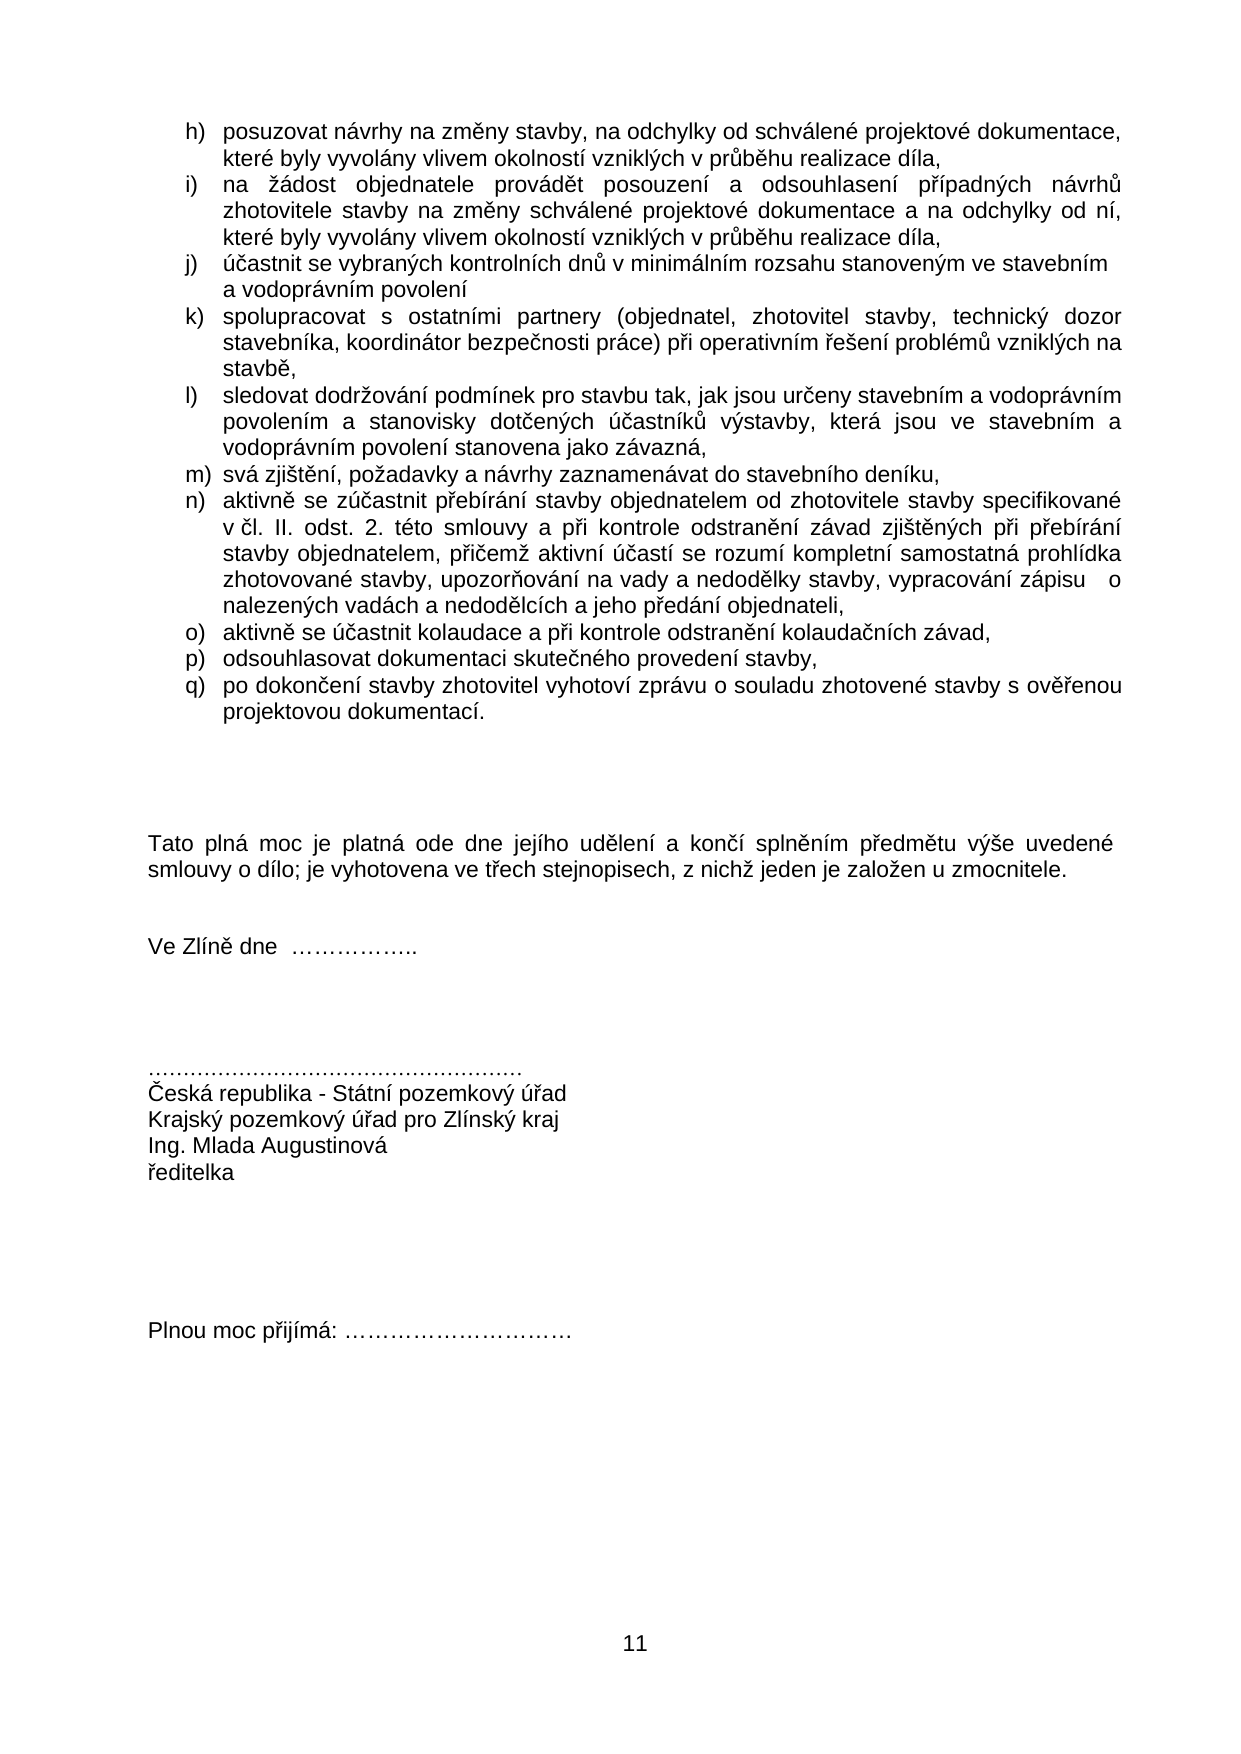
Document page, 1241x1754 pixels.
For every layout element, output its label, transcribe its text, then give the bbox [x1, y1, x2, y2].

text ……………………………………………… [148, 1055, 1115, 1079]
text Plnou moc přijímá: ………………………… [148, 1317, 1122, 1343]
list aktivně se účastnit kolaudace a při kontrole odstranění kolaudačních závad, [185, 619, 1122, 645]
text Tato plná moc je platná ode dne jejího udělení a končí splněním předmětu výše uvedené smlouvy o dílo; je vyhotovena ve třech stejnopisech, z nichž jeden je založen u zmocnitele. [148, 830, 1115, 882]
list po dokončení stavby zhotovitel vyhotoví zprávu o souladu zhotovené stavby s ověřenou projektovou dokumentací. [185, 672, 1122, 724]
text Ing. Mlada Augustinová [148, 1132, 1122, 1158]
list odsouhlasovat dokumentaci skutečného provedení stavby, [185, 645, 1122, 672]
list svá zjištění, požadavky a návrhy zaznamenávat do stavebního deníku, [185, 461, 1122, 487]
list na žádost objednatele provádět posouzení a odsouhlasení případných návrhů zhotovitele stavby na změny schválené projektové dokumentace a na odchylky od ní, které byly vyvolány vlivem okolností vzniklých v průběhu realizace díla, [185, 171, 1122, 250]
list sledovat dodržování podmínek pro stavbu tak, jak jsou určeny stavebním a vodoprávním povolením a stanovisky dotčených účastníků výstavby, která jsou ve stavebním a vodoprávním povolení stanovena jako závazná, [185, 382, 1122, 461]
list posuzovat návrhy na změny stavby, na odchylky od schválené projektové dokumentace, které byly vyvolány vlivem okolností vzniklých v průběhu realizace díla, [185, 118, 1122, 171]
text Krajský pozemkový úřad pro Zlínský kraj [148, 1106, 1122, 1132]
list aktivně se zúčastnit přebírání stavby objednatelem od zhotovitele stavby specifikované v čl. II. odst. 2. této smlouvy a při kontrole odstranění závad zjištěných při přebírání stavby objednatelem, přičemž aktivní účastí se rozumí kompletní samostatná prohlídka zhotovované stavby, upozorňování na vady a nedodělky stavby, vypracování zápisu o nalezených vadách a nedodělcích a jeho předání objednateli, [185, 487, 1122, 619]
text Ve Zlíně dne …………….. [148, 933, 1115, 959]
text Česká republika - Státní pozemkový úřad [148, 1079, 1122, 1106]
list účastnit se vybraných kontrolních dnů v minimálním rozsahu stanoveným ve stavebním a vodoprávním povolení [185, 250, 1122, 303]
text ředitelka [148, 1158, 1122, 1185]
list spolupracovat s ostatními partnery (objednatel, zhotovitel stavby, technický dozor stavebníka, koordinátor bezpečnosti práce) při operativním řešení problémů vzniklých na stavbě, [185, 303, 1122, 382]
